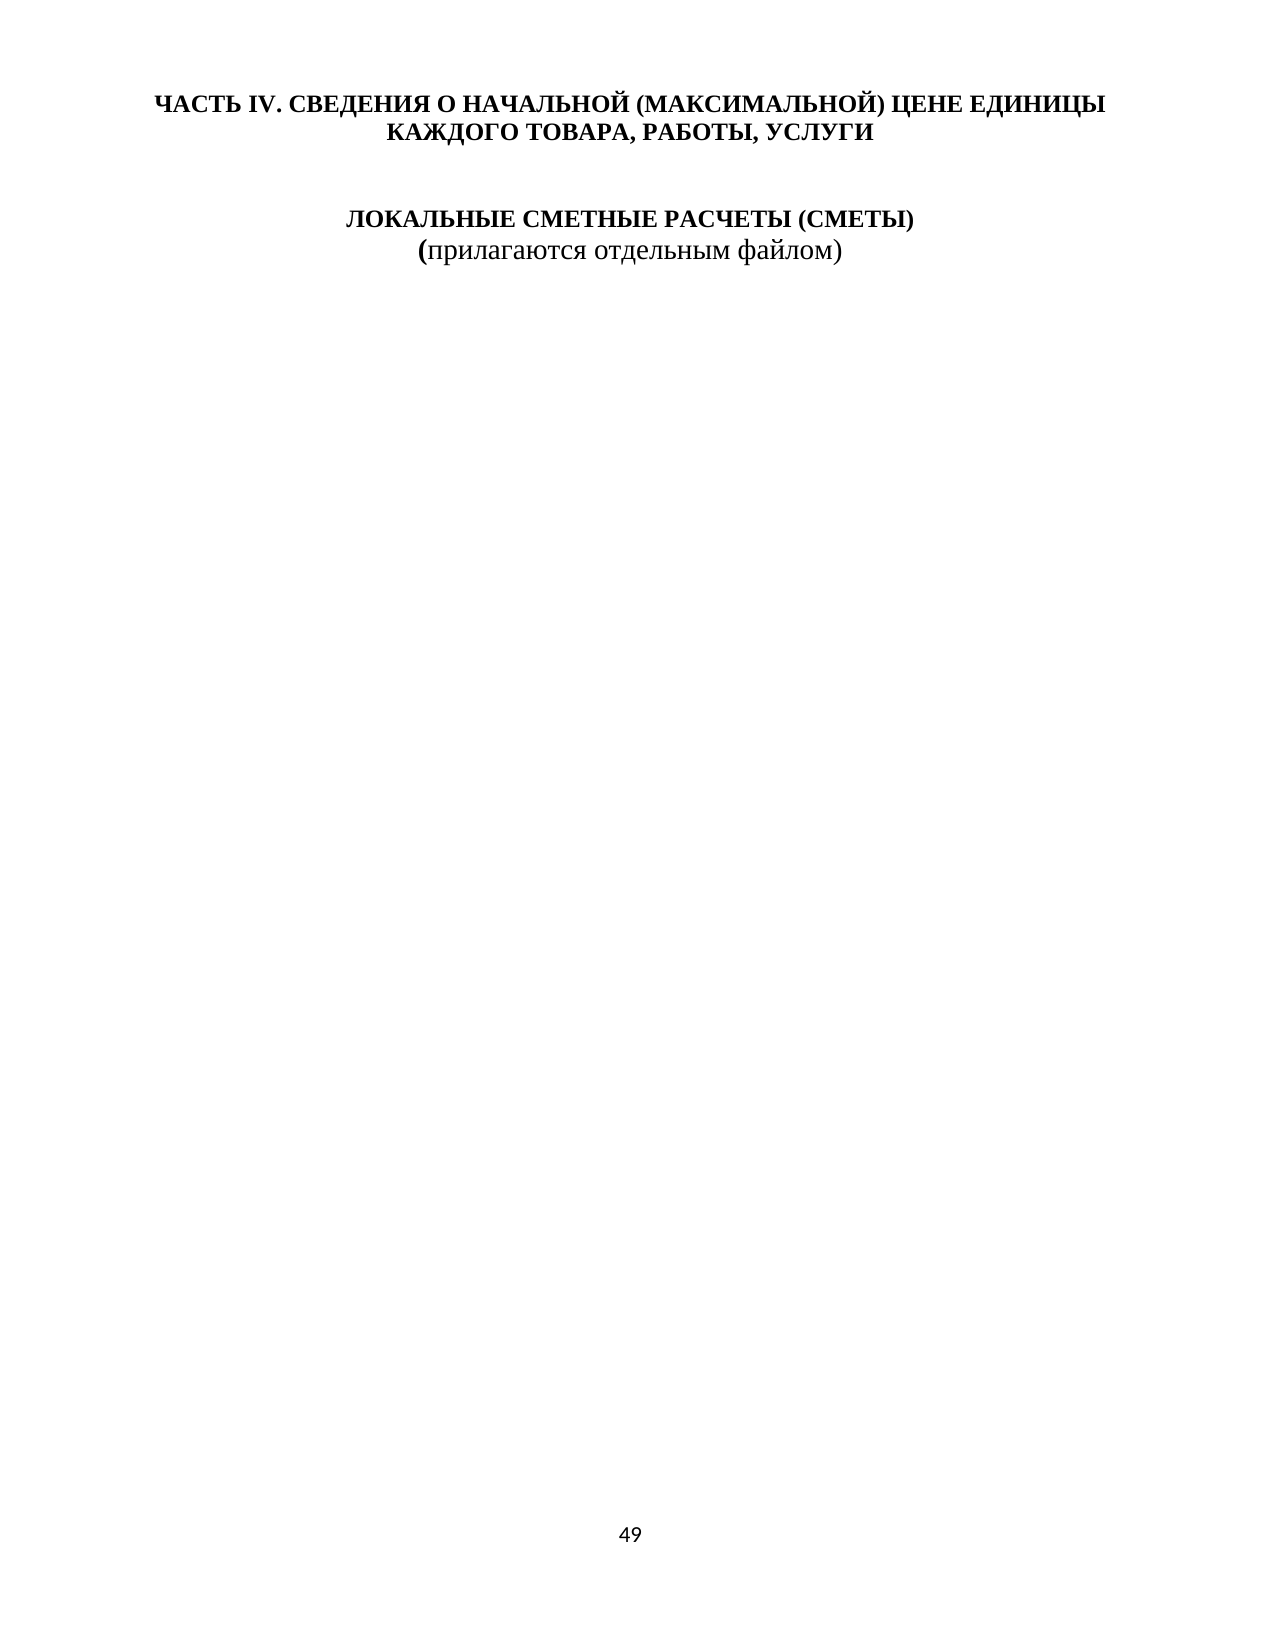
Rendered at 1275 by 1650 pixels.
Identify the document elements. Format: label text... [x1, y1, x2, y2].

text ЧАСТЬ IV. СВЕДЕНИЯ О НАЧАЛЬНОЙ (МАКСИМАЛЬНОЙ) ЦЕНЕ ЕДИНИЦЫ [74, 89, 1186, 117]
text КАЖДОГО ТОВАРА, РАБОТЫ, УСЛУГИ [74, 117, 1186, 146]
text (прилагаются отдельным файлом) [74, 232, 1186, 266]
text ЛОКАЛЬНЫЕ СМЕТНЫЕ РАСЧЕТЫ (СМЕТЫ) [74, 204, 1186, 232]
